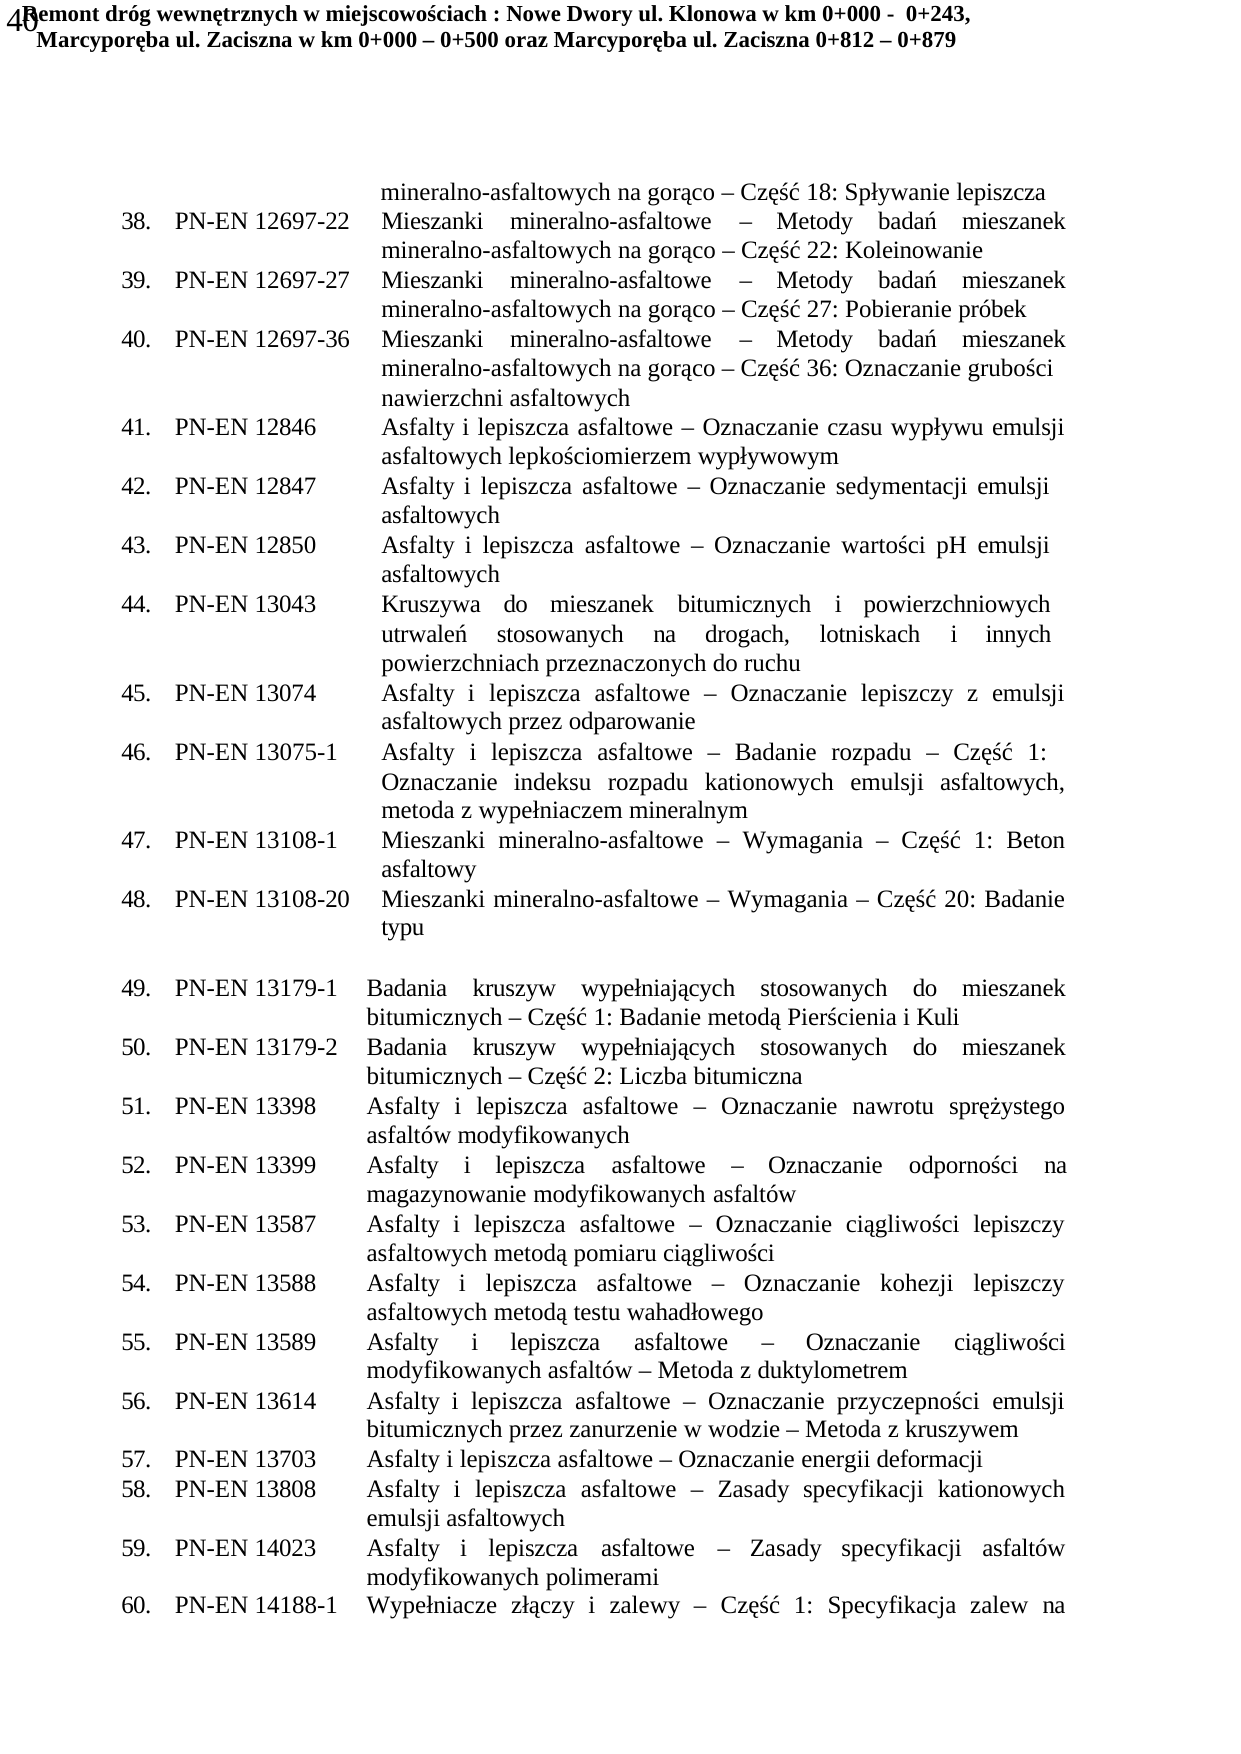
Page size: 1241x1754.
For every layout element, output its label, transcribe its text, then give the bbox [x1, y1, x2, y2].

table_cell PN-EN 13614 [163, 1386, 352, 1445]
table_cell Asfalty i lepiszcza asfaltowe – Zasady specyfikacji kationowych emulsji asfaltowych [352, 1475, 1073, 1534]
table_cell Asfalty i lepiszcza asfaltowe – Oznaczanie lepiszczy z emulsji asfaltowych przez odparowanie [366, 678, 1073, 737]
table_cell 52. [116, 1151, 163, 1209]
table_cell 57. [116, 1445, 163, 1475]
table_cell Asfalty i lepiszcza asfaltowe – Oznaczanie przyczepności emulsji bitumicznych przez zanurzenie w wodzie – Metoda z kruszywem [352, 1386, 1073, 1445]
table_cell 42. [116, 472, 163, 531]
table_cell Asfalty i lepiszcza asfaltowe – Oznaczanie kohezji lepiszczy asfaltowych metodą testu wahadłowego [352, 1269, 1073, 1327]
table_cell 56. [116, 1386, 163, 1445]
table_cell Badania kruszyw wypełniających stosowanych do mieszanek bitumicznych – Część 2: Liczba bitumiczna [352, 1033, 1073, 1092]
table_cell Asfalty i lepiszcza asfaltowe – Oznaczanie wartości pH emulsji asfaltowych [366, 531, 1073, 590]
table_cell Asfalty i lepiszcza asfaltowe – Oznaczanie sedymentacji emulsji asfaltowych [366, 472, 1073, 531]
table_header PN-EN 13179-1 [163, 975, 352, 1033]
table_cell PN-EN 13398 [163, 1092, 352, 1151]
table_cell PN-EN 12850 [163, 531, 366, 590]
table_header 38. [116, 208, 163, 266]
table_cell Mieszanki mineralno-asfaltowe – Metody badań mieszanek mineralno-asfaltowych na gorąco – Część 27: Pobieranie próbek [366, 266, 1073, 324]
table_cell Mieszanki mineralno-asfaltowe – Metody badań mieszanek mineralno-asfaltowych na gorąco – Część 36: Oznaczanie grubości nawierzchni asfaltowych [366, 325, 1073, 413]
table_cell 55. [116, 1328, 163, 1386]
table_cell 43. [116, 531, 163, 590]
table_cell Asfalty i lepiszcza asfaltowe – Oznaczanie odporności na magazynowanie modyfikowanych asfaltów [352, 1151, 1073, 1209]
table_cell 60. [116, 1593, 163, 1621]
table_cell 51. [116, 1092, 163, 1151]
table_cell Mieszanki mineralno-asfaltowe – Wymagania – Część 1: Beton asfaltowy [366, 826, 1073, 885]
table_cell 54. [116, 1269, 163, 1327]
table_header Mieszanki mineralno-asfaltowe – Metody badań mieszanek mineralno-asfaltowych na gorąco – Część 22: Koleinowanie [366, 208, 1073, 266]
table_cell 50. [116, 1033, 163, 1092]
table_cell Asfalty i lepiszcza asfaltowe – Zasady specyfikacji asfaltów modyfikowanych polimerami [352, 1534, 1073, 1593]
table_cell 41. [116, 413, 163, 472]
table_cell Asfalty i lepiszcza asfaltowe – Oznaczanie ciągliwości modyfikowanych asfaltów – Metoda z duktylometrem [352, 1328, 1073, 1386]
table_cell 48. [116, 885, 163, 943]
table_cell 45. [116, 678, 163, 737]
table_header Badania kruszyw wypełniających stosowanych do mieszanek bitumicznych – Część 1: Badanie metodą Pierścienia i Kuli [352, 975, 1073, 1033]
table_cell 53. [116, 1210, 163, 1268]
table_cell PN-EN 12697-27 [163, 266, 366, 324]
table_cell Kruszywa do mieszanek bitumicznych i powierzchniowych utrwaleń stosowanych na drogach, lotniskach i innych powierzchniach przeznaczonych do ruchu [366, 590, 1073, 678]
table_cell Wypełniacze złączy i zalewy – Część 1: Specyfikacja zalew na [352, 1593, 1073, 1621]
table_cell PN-EN 12697-36 [163, 325, 366, 413]
table_cell 58. [116, 1475, 163, 1534]
table_cell PN-EN 13108-1 [163, 826, 366, 885]
table_cell 59. [116, 1534, 163, 1593]
table_header 49. [116, 975, 163, 1033]
table_cell 47. [116, 826, 163, 885]
table_cell PN-EN 13075-1 [163, 737, 366, 826]
table_cell 44. [116, 590, 163, 678]
table_cell Asfalty i lepiszcza asfaltowe – Oznaczanie ciągliwości lepiszczy asfaltowych metodą pomiaru ciągliwości [352, 1210, 1073, 1268]
table_cell PN-EN 13399 [163, 1151, 352, 1209]
table_cell PN-EN 13179-2 [163, 1033, 352, 1092]
table_cell PN-EN 13108-20 [163, 885, 366, 943]
table_cell Asfalty i lepiszcza asfaltowe – Oznaczanie nawrotu sprężystego asfaltów modyfikowanych [352, 1092, 1073, 1151]
table_cell PN-EN 14023 [163, 1534, 352, 1593]
table_cell Asfalty i lepiszcza asfaltowe – Oznaczanie czasu wypływu emulsji asfaltowych lepkościomierzem wypływowym [366, 413, 1073, 472]
table_cell 39. [116, 266, 163, 324]
table_cell PN-EN 12846 [163, 413, 366, 472]
table_cell PN-EN 13808 [163, 1475, 352, 1534]
table_cell Asfalty i lepiszcza asfaltowe – Badanie rozpadu – Część 1: Oznaczanie indeksu rozpadu kationowych emulsji asfaltowych, metoda z wypełniaczem mineralnym [366, 737, 1073, 826]
table_cell PN-EN 13074 [163, 678, 366, 737]
table_cell PN-EN 13588 [163, 1269, 352, 1327]
table_cell PN-EN 12847 [163, 472, 366, 531]
table_cell PN-EN 13703 [163, 1445, 352, 1475]
table_cell Asfalty i lepiszcza asfaltowe – Oznaczanie energii deformacji [352, 1445, 1073, 1475]
table_cell PN-EN 13587 [163, 1210, 352, 1268]
text mineralno-asfaltowych na gorąco – Część 18: Spływanie lepiszcza [380, 177, 1178, 206]
table_cell PN-EN 14188-1 [163, 1593, 352, 1621]
table_header PN-EN 12697-22 [163, 208, 366, 266]
table_cell PN-EN 13043 [163, 590, 366, 678]
table_cell PN-EN 13589 [163, 1328, 352, 1386]
table_cell 46. [116, 737, 163, 826]
table_cell Mieszanki mineralno-asfaltowe – Wymagania – Część 20: Badanie typu [366, 885, 1073, 943]
table_cell 40. [116, 325, 163, 413]
